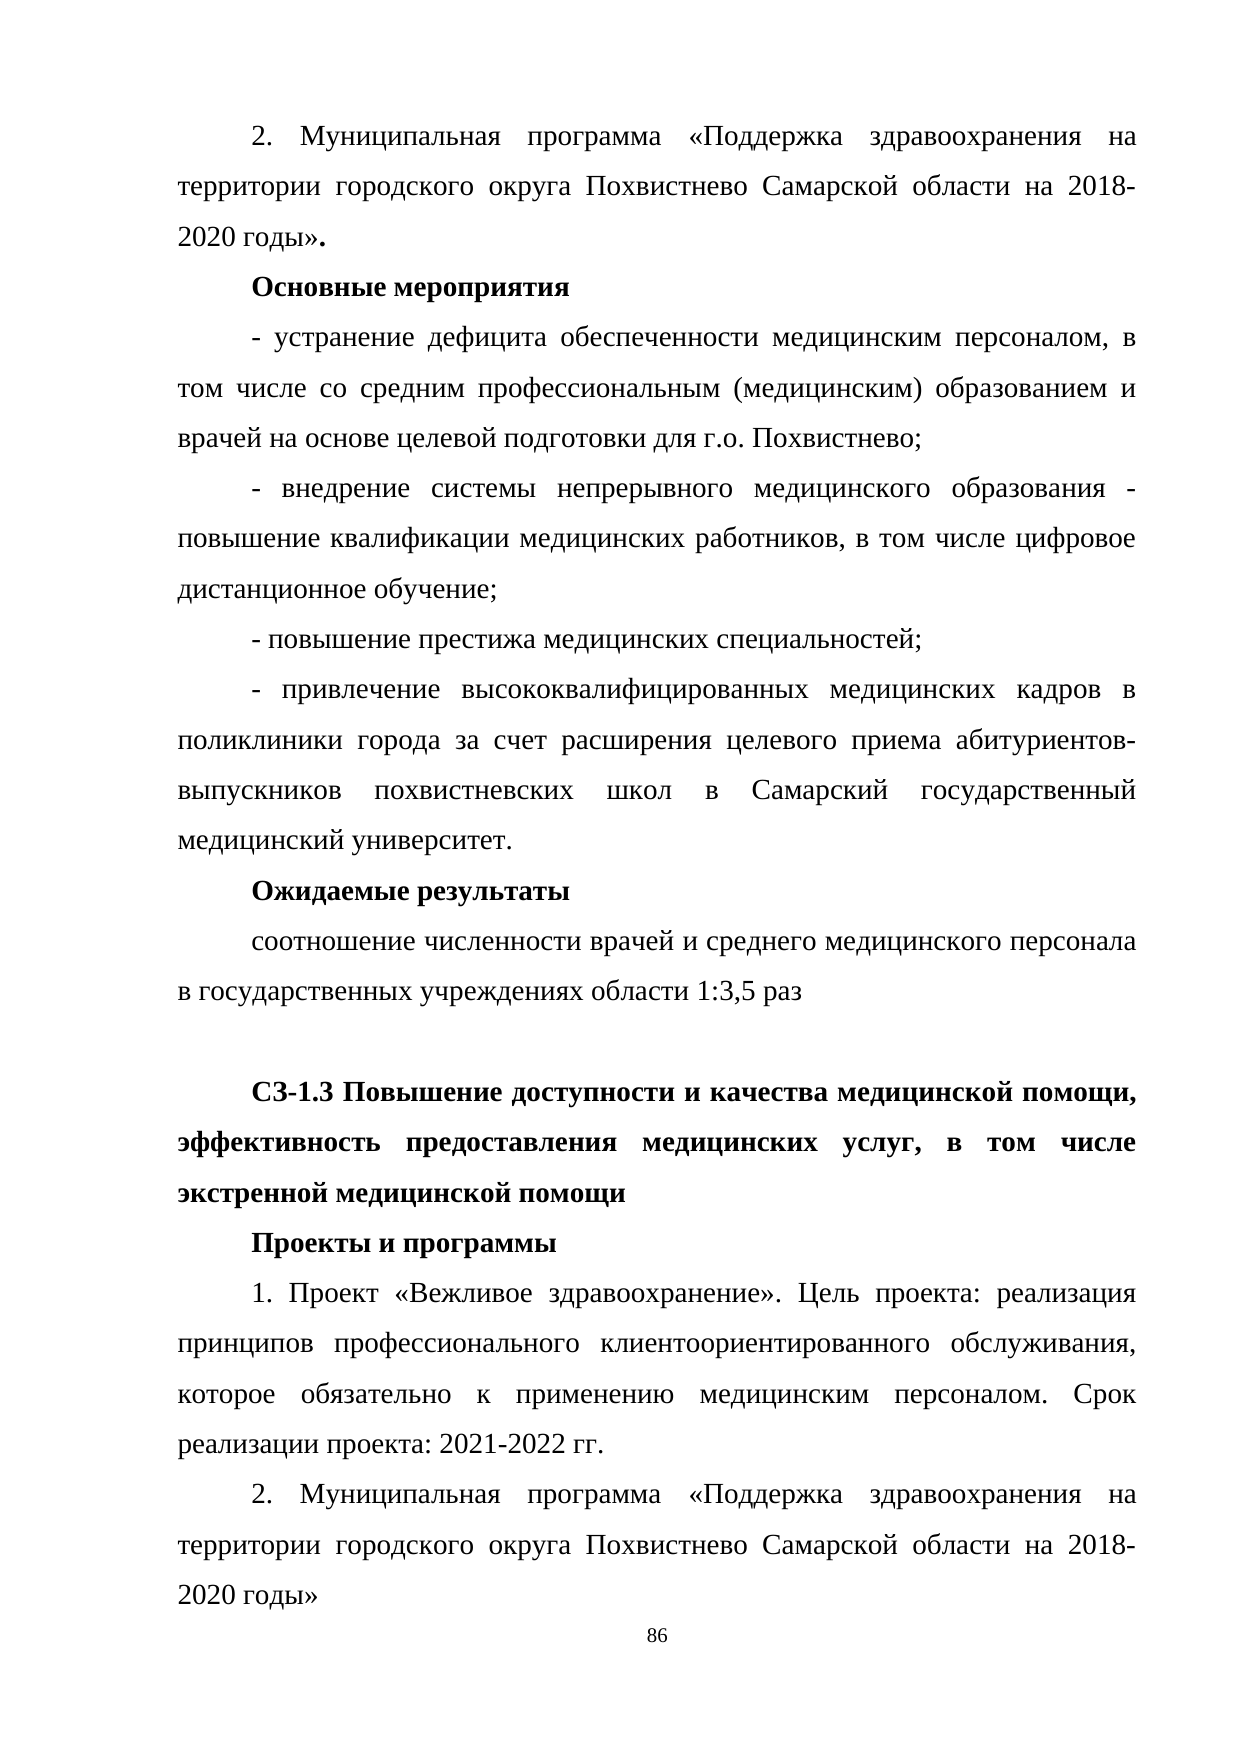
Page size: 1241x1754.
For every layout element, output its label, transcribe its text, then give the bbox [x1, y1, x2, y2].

text 2. Муниципальная программа «Поддержка здравоохранения на территории городского округа Похвистнево Самарской области на 2018-2020 годы». [177, 118, 1137, 252]
text - внедрение системы непрерывного медицинского образования - повышение квалификации медицинских работников, в том числе цифровое дистанционное обучение; [177, 470, 1137, 604]
text 2. Муниципальная программа «Поддержка здравоохранения на территории городского округа Похвистнево Самарской области на 2018-2020 годы» [177, 1477, 1137, 1611]
text - повышение престижа медицинских специальностей; [177, 621, 1137, 655]
text 1. Проект «Вежливое здравоохранение». Цель проекта: реализация принципов профессионального клиентоориентированного обслуживания, которое обязательно к применению медицинским персоналом. Срок реализации проекта: 2021-2022 гг. [177, 1275, 1137, 1460]
text СЗ-1.3 Повышение доступности и качества медицинской помощи, эффективность предоставления медицинских услуг, в том числе экстренной медицинской помощи [177, 1074, 1137, 1208]
text - привлечение высококвалифицированных медицинских кадров в поликлиники города за счет расширения целевого приема абитуриентов-выпускников похвистневских школ в Самарский государственный медицинский университет. [177, 672, 1137, 856]
text соотношение численности врачей и среднего медицинского персонала в государственных учреждениях области 1:3,5 раз [177, 923, 1137, 1007]
text Ожидаемые результаты [177, 873, 1137, 906]
text - устранение дефицита обеспеченности медицинским персоналом, в том числе со средним профессиональным (медицинским) образованием и врачей на основе целевой подготовки для г.о. Похвистнево; [177, 319, 1137, 453]
text Основные мероприятия [177, 269, 1137, 303]
text Проекты и программы [177, 1225, 1137, 1258]
